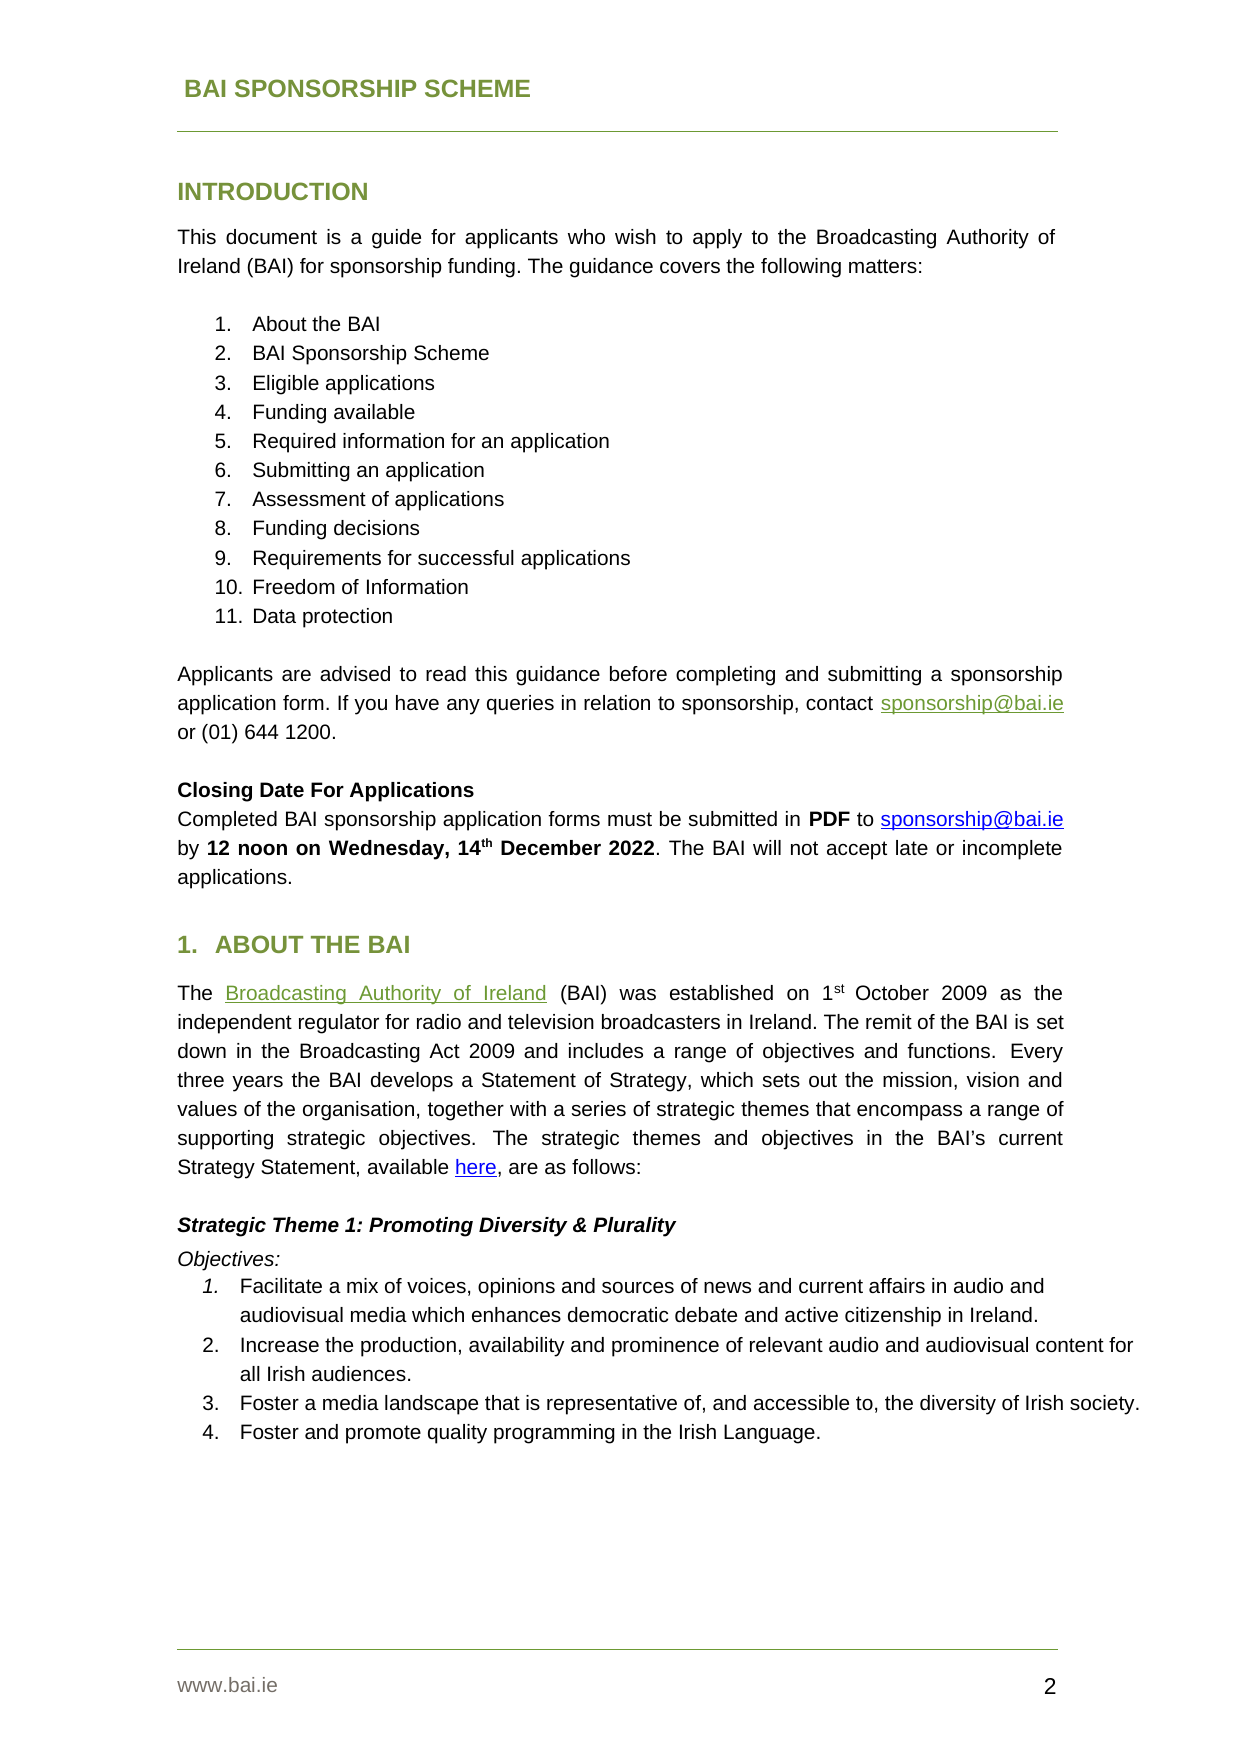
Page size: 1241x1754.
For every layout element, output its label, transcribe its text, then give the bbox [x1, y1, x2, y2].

text Applicants are advised to read this guidance before completing and submitting a sponsorship application form. If you have any queries in relation to sponsorship, contact sponsorship@bai.ie or (01) 644 1200. [177, 662, 1064, 744]
list Freedom of Information [214, 574, 1148, 598]
list Foster a media landscape that is representative of, and accessible to, the diversity of Irish society. [202, 1387, 1148, 1416]
list BAI Sponsorship Scheme [214, 341, 1148, 365]
text Strategic Theme 1: Promoting Diversity & Plurality [177, 1213, 1148, 1237]
list Requirements for successful applications [214, 545, 1148, 569]
list About the BAI [214, 312, 1148, 336]
list Assessment of applications [214, 487, 1148, 511]
text Closing Date For Applications [177, 778, 1064, 802]
subtitle ABOUT THE BAI [177, 931, 1148, 959]
text Completed BAI sponsorship application forms must be submitted in PDF to sponsorship@bai.ie by 12 noon on Wednesday, 14th December 2022. The BAI will not accept late or incomplete applications. [177, 807, 1064, 889]
list Eligible applications [214, 370, 1148, 394]
text The Broadcasting Authority of Ireland (BAI) was established on 1st October 2009 as the independent regulator for radio and television broadcasters in Ireland. The remit of the BAI is set down in the Broadcasting Act 2009 and includes a range of objectives and functions. Every three years the BAI develops a Statement of Strategy, which sets out the mission, vision and values of the organisation, together with a series of strategic themes that encompass a range of supporting strategic objectives. The strategic themes and objectives in the BAI’s current Strategy Statement, available here, are as follows: [177, 981, 1064, 1179]
list Required information for an application [214, 428, 1148, 452]
text This document is a guide for applicants who wish to apply to the Broadcasting Authority of Ireland (BAI) for sponsorship funding. The guidance covers the following matters: [177, 224, 1057, 277]
list Funding decisions [214, 516, 1148, 540]
list Submitting an application [214, 458, 1148, 482]
list Increase the production, availability and prominence of relevant audio and audiovisual content for all Irish audiences. [202, 1329, 1148, 1387]
text INTRODUCTION [177, 177, 1148, 206]
list Data protection [214, 604, 1148, 628]
list Foster and promote quality programming in the Irish Language. [202, 1416, 1148, 1445]
list Funding available [214, 399, 1148, 423]
list Facilitate a mix of voices, opinions and sources of news and current affairs in audio and audiovisual media which enhances democratic debate and active citizenship in Ireland. [202, 1270, 1148, 1329]
text Objectives: [177, 1246, 1148, 1270]
